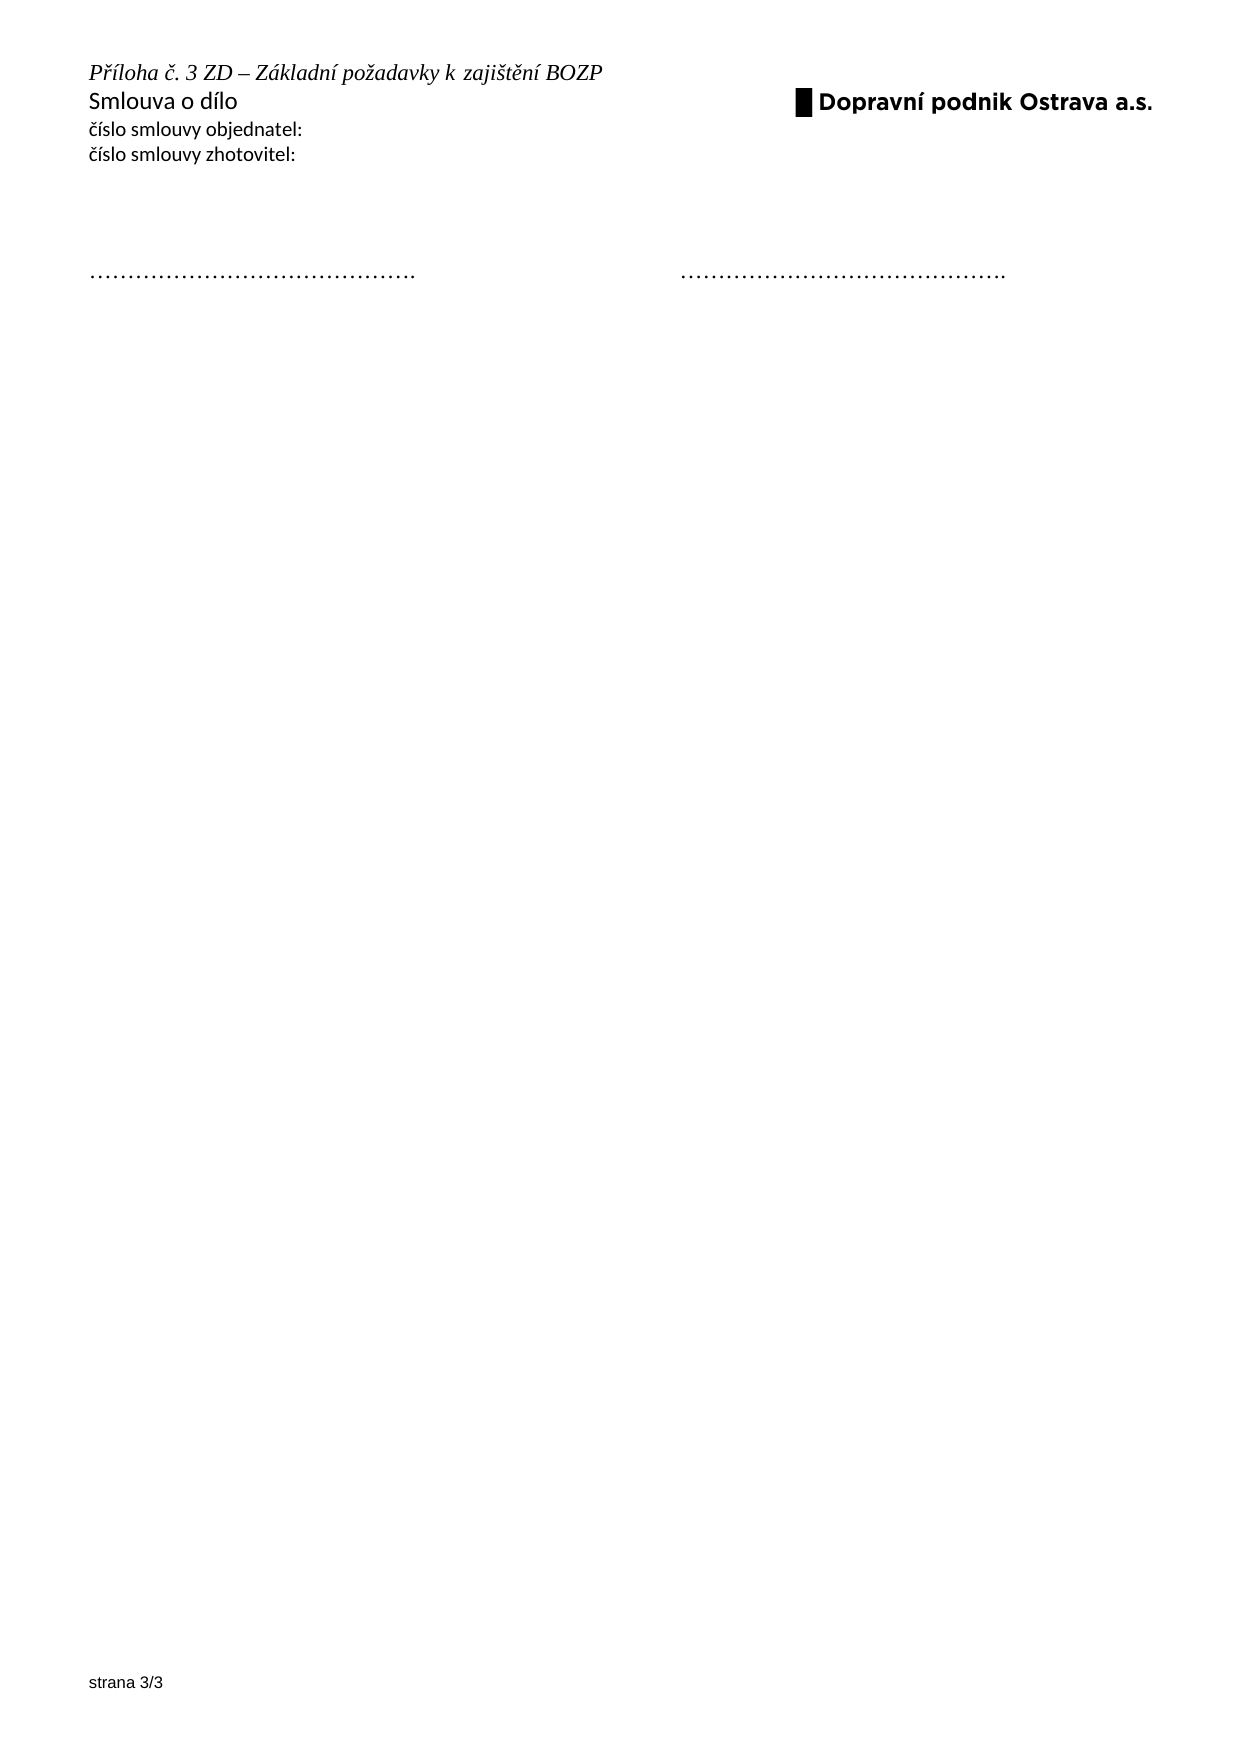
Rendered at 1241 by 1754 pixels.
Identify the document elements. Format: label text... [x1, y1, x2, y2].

picture [795, 88, 1152, 117]
text ……………………………………. ……………………………………. [89, 257, 1152, 284]
